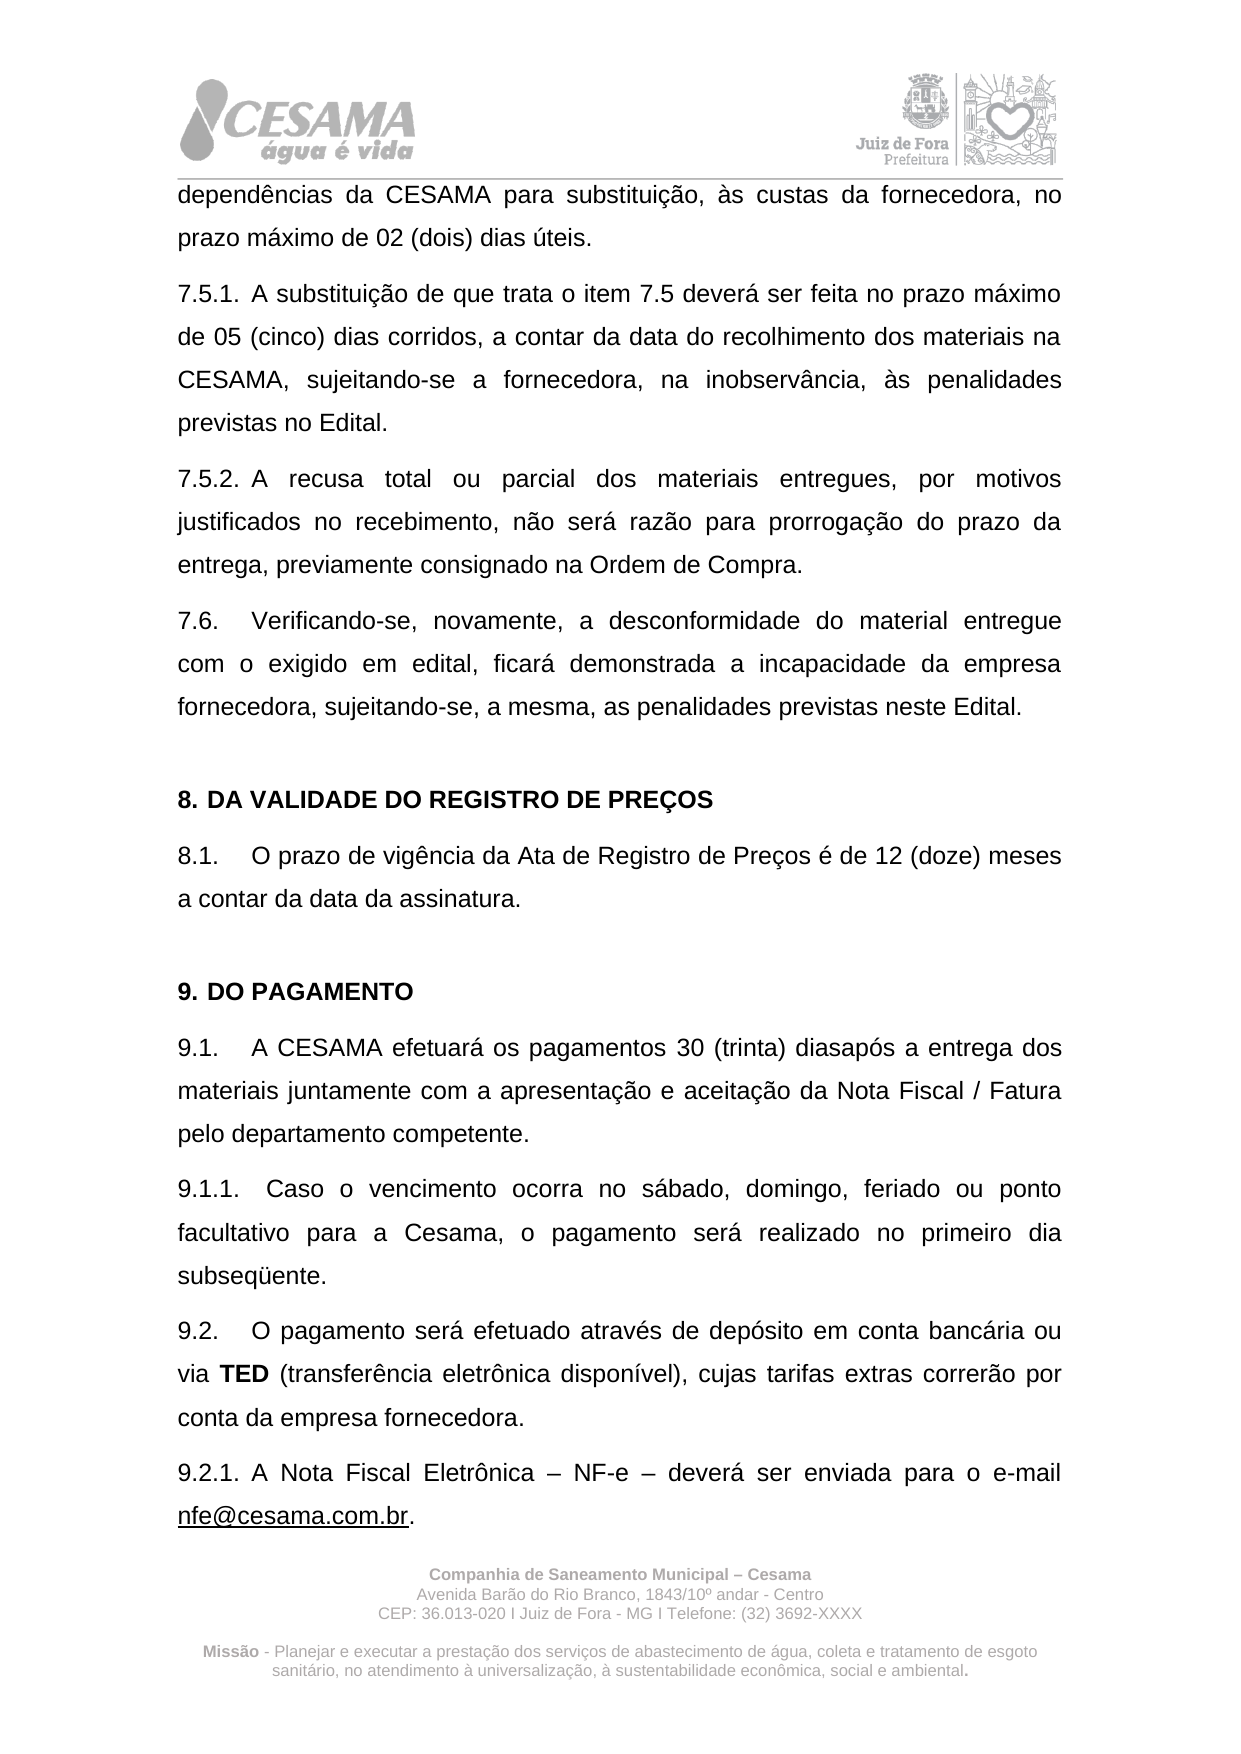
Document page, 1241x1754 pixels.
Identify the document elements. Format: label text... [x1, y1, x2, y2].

picture [177, 73, 1064, 180]
list O pagamento será efetuado através de depósito em conta bancária ou via TED (transferência eletrônica disponível), cujas tarifas extras correrão por conta da empresa fornecedora. [177, 1316, 1063, 1431]
list O prazo de vigência da Ata de Registro de Preços é de 12 (doze) meses a contar da data da assinatura. [177, 841, 1063, 912]
list A CESAMA efetuará os pagamentos 30 (trinta) diasapós a entrega dos materiais juntamente com a apresentação e aceitação da Nota Fiscal / Fatura pelo departamento competente. [177, 1032, 1063, 1147]
list DA VALIDADE DO REGISTRO DE PREÇOS [177, 785, 1063, 814]
list A substituição de que trata o item 7.5 deverá ser feita no prazo máximo de 05 (cinco) dias corridos, a contar da data do recolhimento dos materiais na CESAMA, sujeitando-se a fornecedora, na inobservância, às penalidades previstas no Edital. [177, 279, 1063, 437]
list Caso o vencimento ocorra no sábado, domingo, feriado ou ponto facultativo para a Cesama, o pagamento será realizado no primeiro dia subseqüente. [177, 1174, 1063, 1289]
list A recusa total ou parcial dos materiais entregues, por motivos justificados no recebimento, não será razão para prorrogação do prazo da entrega, previamente consignado na Ordem de Compra. [177, 464, 1063, 579]
list Verificando-se, novamente, a desconformidade do material entregue com o exigido em edital, ficará demonstrada a incapacidade da empresa fornecedora, sujeitando-se, a mesma, as penalidades previstas neste Edital. [177, 606, 1063, 721]
list A Nota Fiscal Eletrônica – NF-e – deverá ser enviada para o e-mail nfe@cesama.com.br. [177, 1458, 1063, 1530]
list DO PAGAMENTO [177, 977, 1063, 1006]
